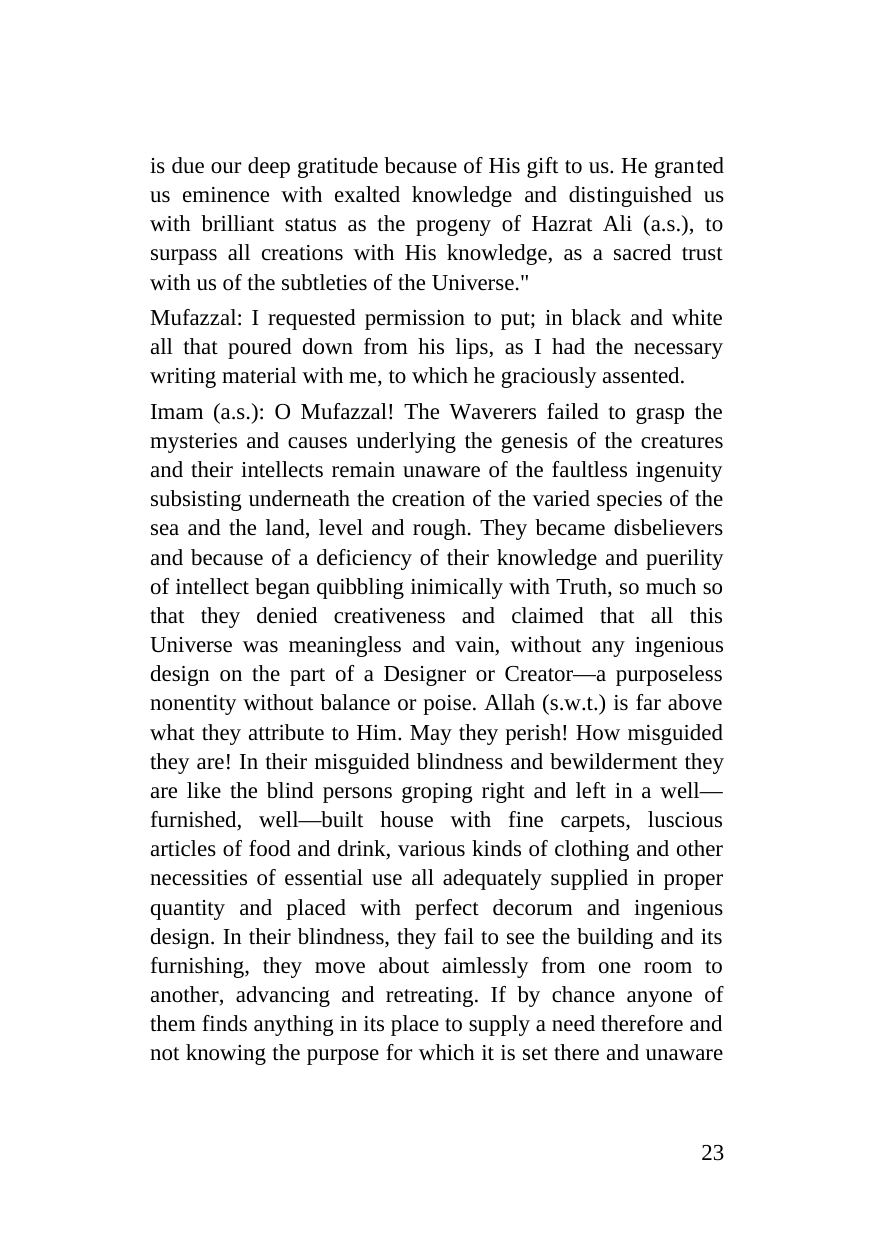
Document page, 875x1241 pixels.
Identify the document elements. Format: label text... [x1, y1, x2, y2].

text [150, 150, 724, 296]
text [150, 396, 724, 1067]
text Mufazzal: I requested permission to put; in black and white all that poured down from his lips, as I had the necessary writing material with me, to which he graciously assented. [150, 302, 724, 389]
